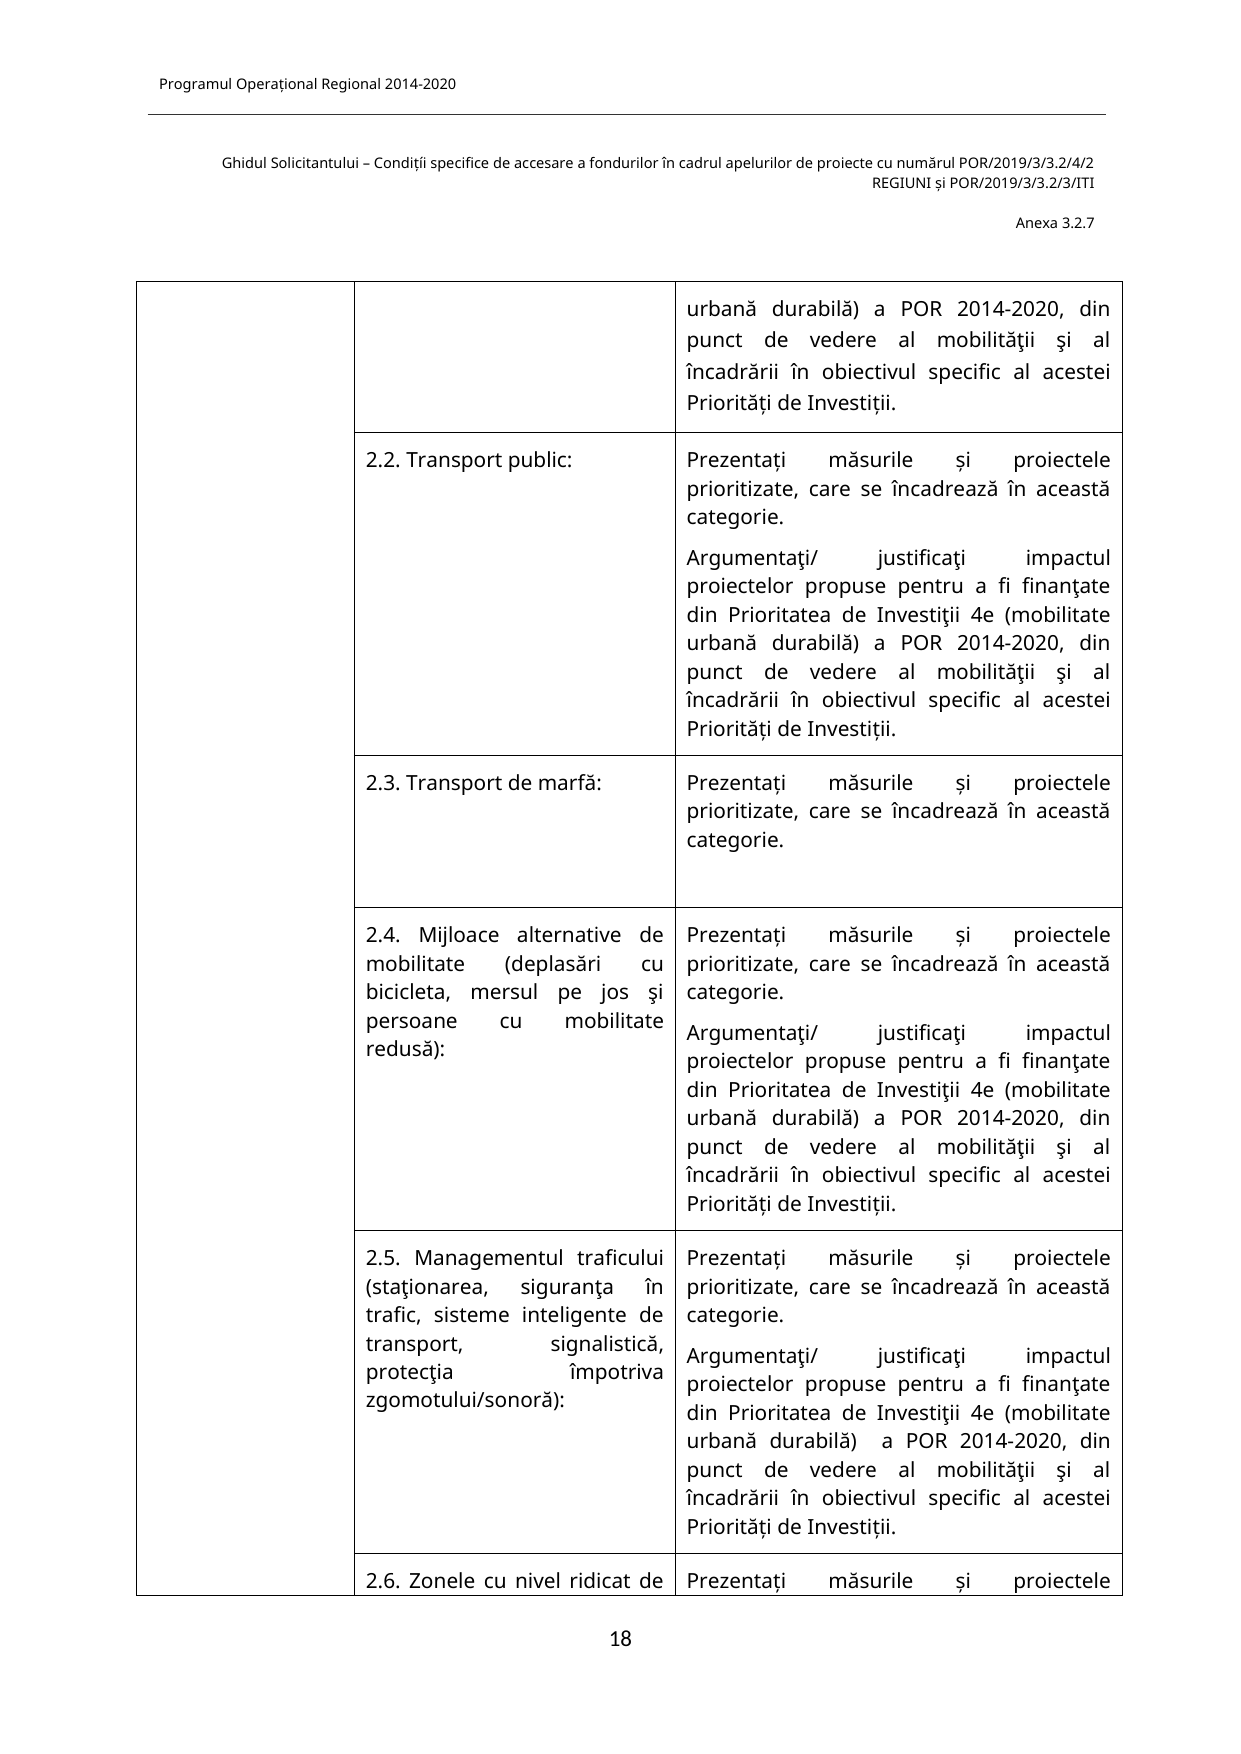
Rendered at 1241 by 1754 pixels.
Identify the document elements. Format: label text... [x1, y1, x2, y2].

table_cell 2.3. Transport de marfă: [355, 756, 675, 907]
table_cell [355, 282, 675, 432]
table_cell 2.4. Mijloace alternative de mobilitate (deplasări cu bicicleta, mersul pe jos şi persoane cu mobilitate redusă): [355, 908, 675, 1230]
table_cell 2.2. Transport public: [355, 433, 675, 754]
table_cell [676, 1554, 1122, 1595]
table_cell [137, 282, 354, 1595]
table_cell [355, 1554, 675, 1595]
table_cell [676, 282, 1122, 432]
table_cell 2.5. Managementul traficului (staţionarea, siguranţa în trafic, sisteme inteligente de transport, signalistică, protecţia împotriva zgomotului/sonoră): [355, 1231, 675, 1553]
table_cell Prezentați măsurile și proiectele prioritizate, care se încadrează în această categorie. [676, 756, 1122, 907]
